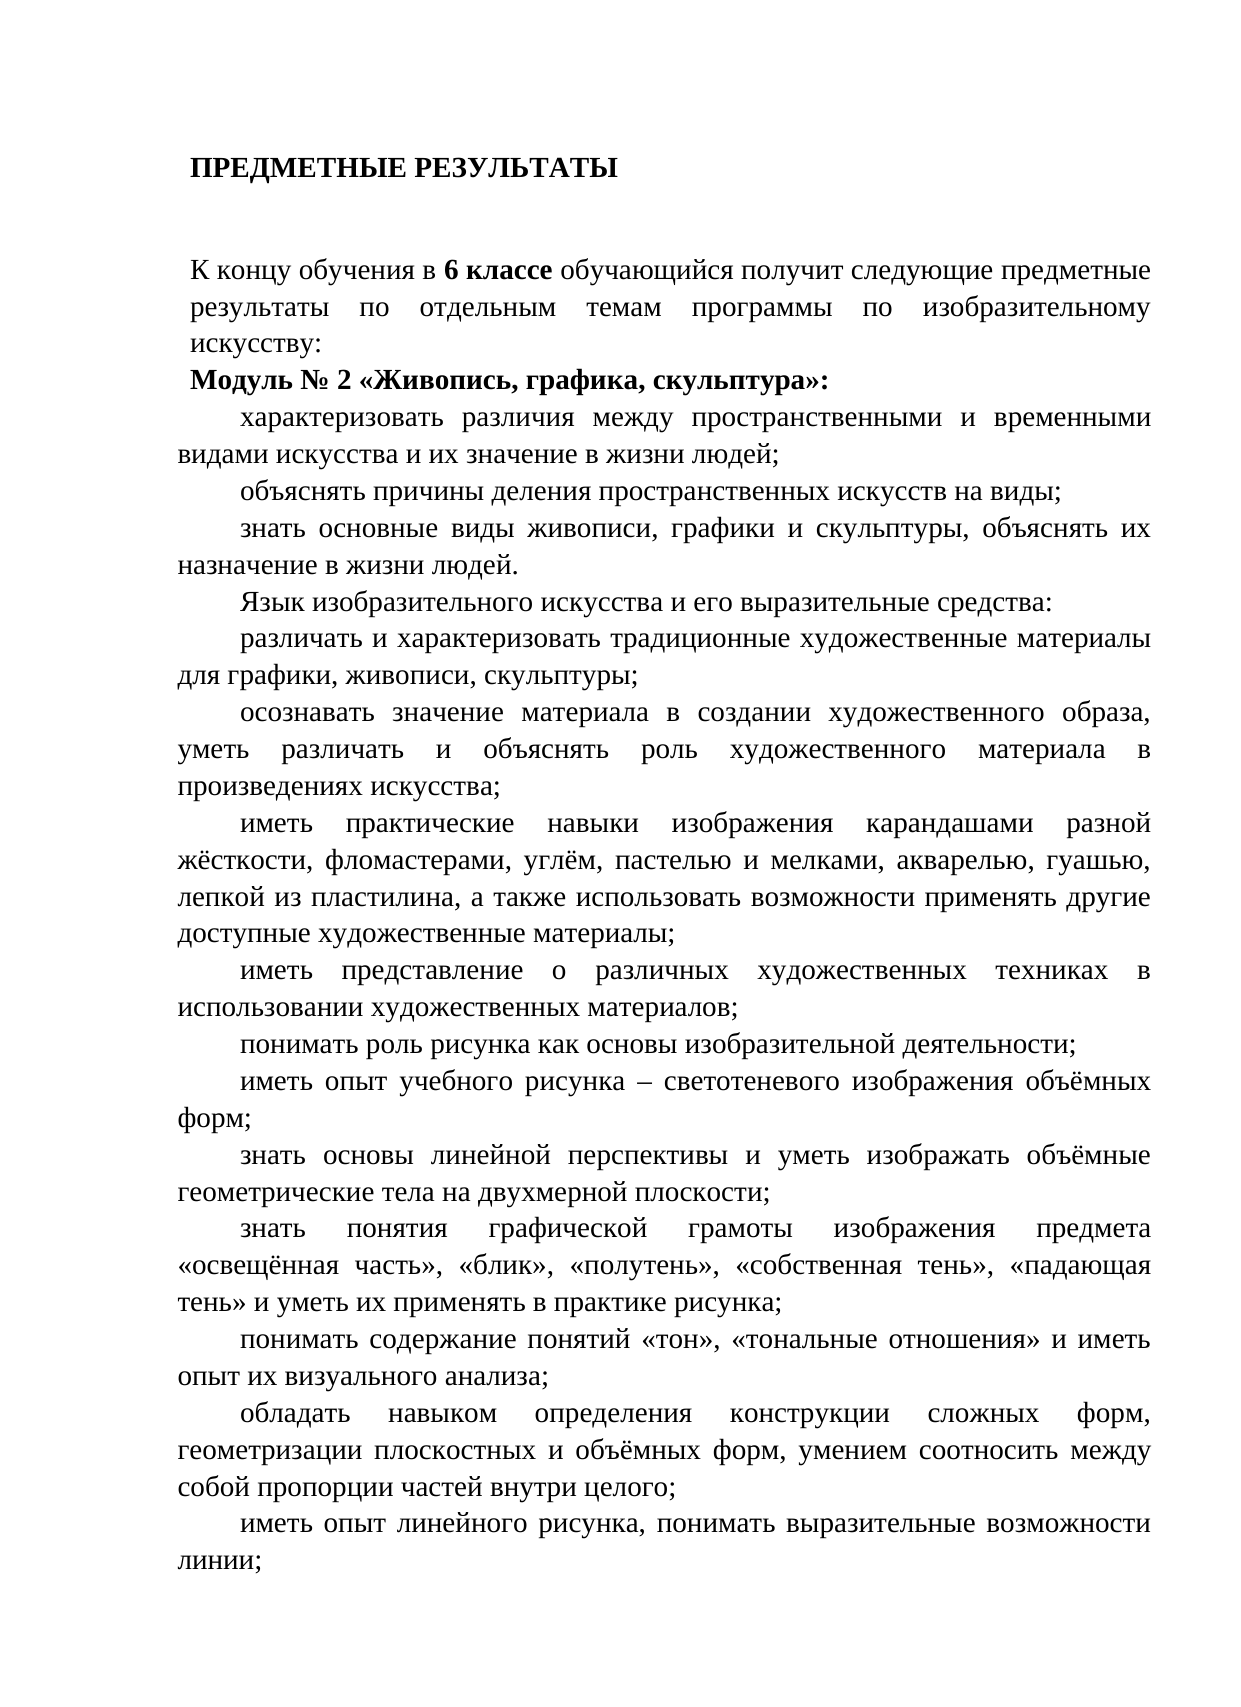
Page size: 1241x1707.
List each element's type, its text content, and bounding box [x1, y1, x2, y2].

text ПРЕДМЕТНЫЕ РЕЗУЛЬТАТЫ [190, 150, 1152, 184]
text Модуль № 2 «Живопись, графика, скульптура»: [190, 362, 1152, 396]
text Язык изобразительного искусства и его выразительные средства: [177, 584, 1152, 617]
text знать основы линейной перспективы и уметь изображать объёмные геометрические тела на двухмерной плоскости; [177, 1137, 1152, 1207]
text иметь опыт учебного рисунка – светотеневого изображения объёмных форм; [177, 1063, 1152, 1133]
text характеризовать различия между пространственными и временными видами искусства и их значение в жизни людей; [177, 399, 1152, 470]
text осознавать значение материала в создании художественного образа, уметь различать и объяснять роль художественного материала в произведениях искусства; [177, 694, 1152, 802]
text К концу обучения в 6 классе обучающийся получит следующие предметные результаты по отдельным темам программы по изобразительному искусству: [190, 252, 1152, 359]
text понимать роль рисунка как основы изобразительной деятельности; [177, 1026, 1152, 1060]
text знать основные виды живописи, графики и скульптуры, объяснять их назначение в жизни людей. [177, 510, 1152, 580]
text обладать навыком определения конструкции сложных форм, геометризации плоскостных и объёмных форм, умением соотносить между собой пропорции частей внутри целого; [177, 1395, 1152, 1502]
text иметь практические навыки изображения карандашами разной жёсткости, фломастерами, углём, пастелью и мелками, акварелью, гуашью, лепкой из пластилина, а также использовать возможности применять другие доступные художественные материалы; [177, 805, 1152, 949]
text различать и характеризовать традиционные художественные материалы для графики, живописи, скульптуры; [177, 621, 1152, 691]
text иметь представление о различных художественных техниках в использовании художественных материалов; [177, 952, 1152, 1023]
text объяснять причины деления пространственных искусств на виды; [177, 473, 1152, 507]
text понимать содержание понятий «тон», «тональные отношения» и иметь опыт их визуального анализа; [177, 1321, 1152, 1392]
text иметь опыт линейного рисунка, понимать выразительные возможности линии; [177, 1506, 1152, 1576]
text знать понятия графической грамоты изображения предмета «освещённая часть», «блик», «полутень», «собственная тень», «падающая тень» и уметь их применять в практике рисунка; [177, 1211, 1152, 1318]
